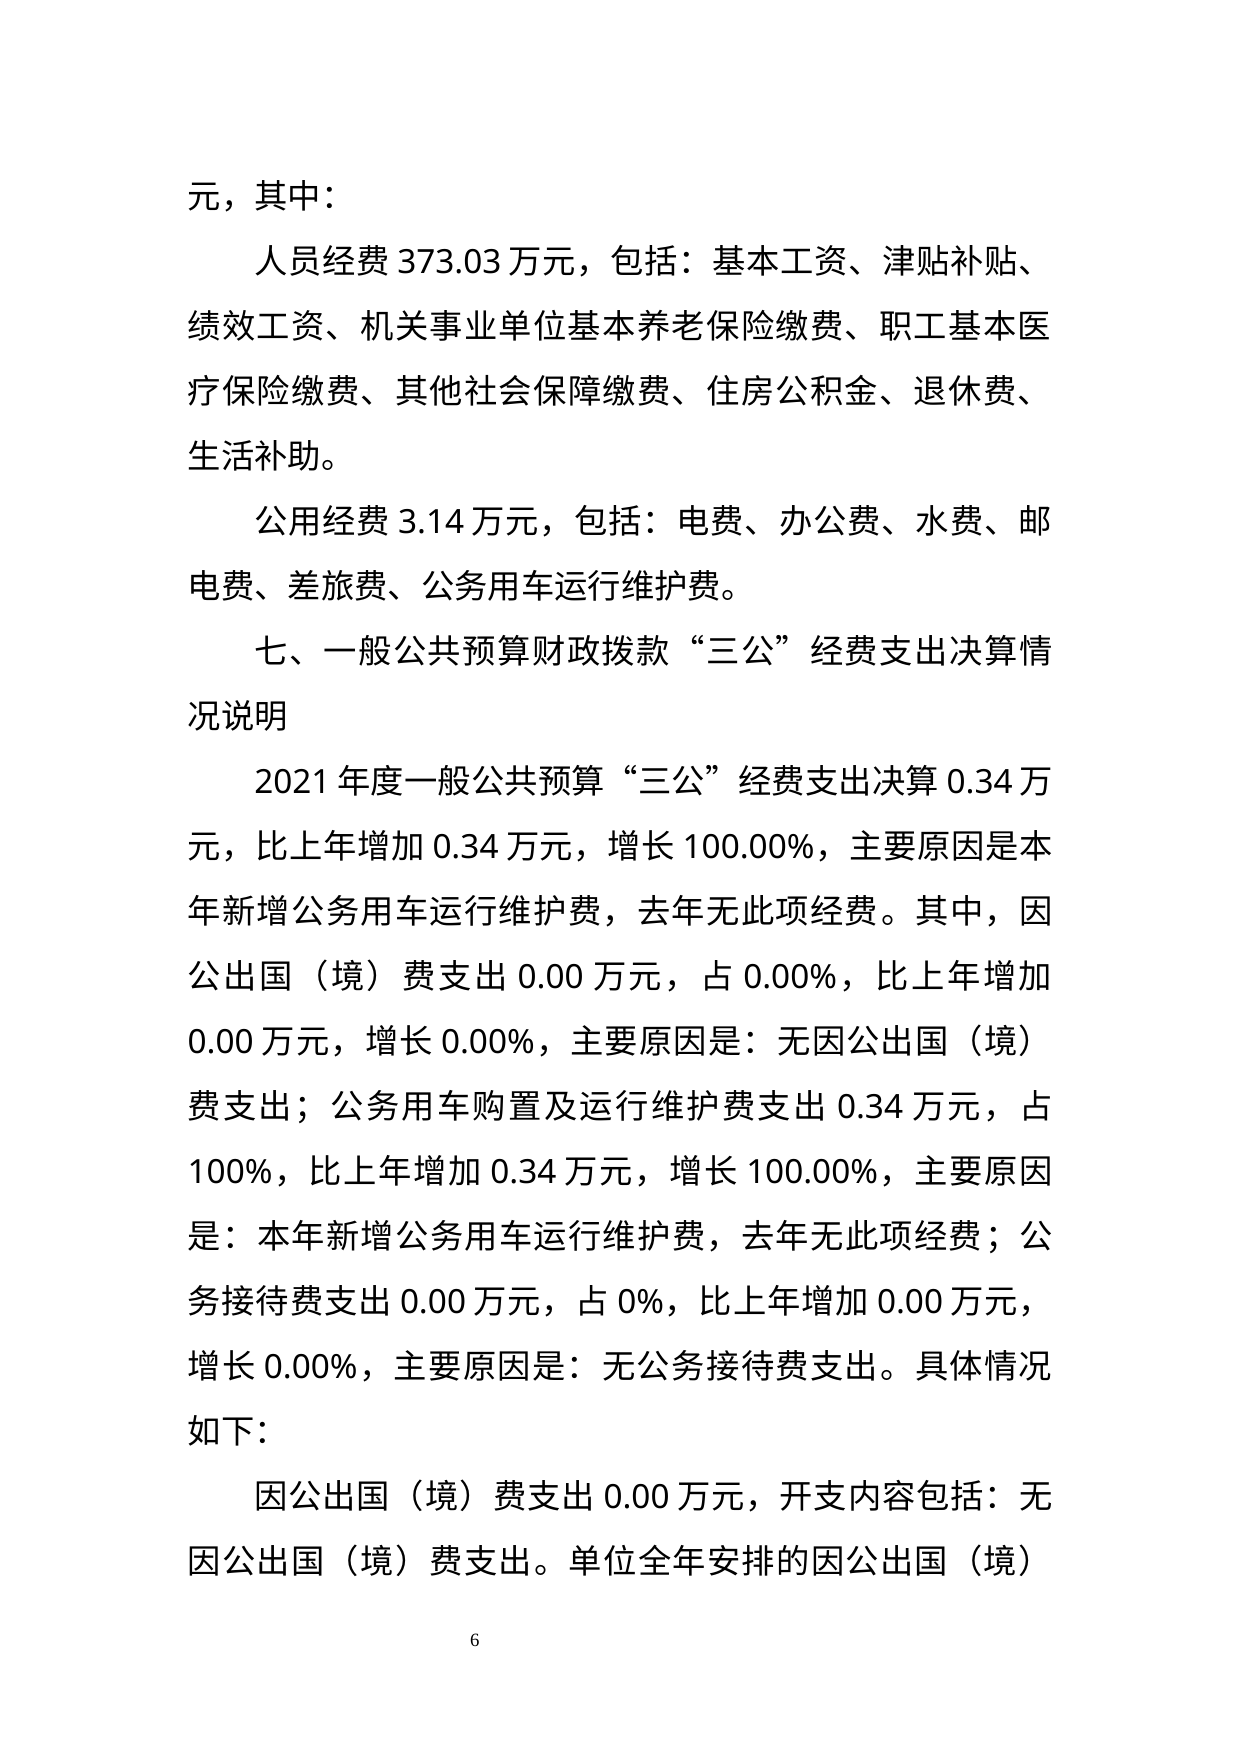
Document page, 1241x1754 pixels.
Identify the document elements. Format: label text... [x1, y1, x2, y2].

text 公用经费3.14万元，包括：电费、办公费、水费、邮电费、差旅费、公务用车运行维护费。 [187, 487, 1053, 617]
text 2021年度一般公共预算“三公”经费支出决算0.34万元，比上年增加0.34万元，增长100.00%，主要原因是本年新增公务用车运行维护费，去年无此项经费。其中，因公出国（境）费支出0.00万元，占0.00%，比上年增加0.00万元，增长0.00%，主要原因是：无因公出国（境）费支出；公务用车购置及运行维护费支出0.34万元，占100%，比上年增加0.34万元，增长100.00%，主要原因是：本年新增公务用车运行维护费，去年无此项经费；公务接待费支出0.00万元，占0%，比上年增加0.00万元，增长0.00%，主要原因是：无公务接待费支出。具体情况如下： [187, 747, 1053, 1462]
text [187, 162, 1053, 227]
text 人员经费373.03万元，包括：基本工资、津贴补贴、绩效工资、机关事业单位基本养老保险缴费、职工基本医疗保险缴费、其他社会保障缴费、住房公积金、退休费、生活补助。 [187, 227, 1053, 487]
text 七、一般公共预算财政拨款“三公”经费支出决算情况说明 [187, 617, 1053, 747]
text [187, 1462, 1053, 1592]
